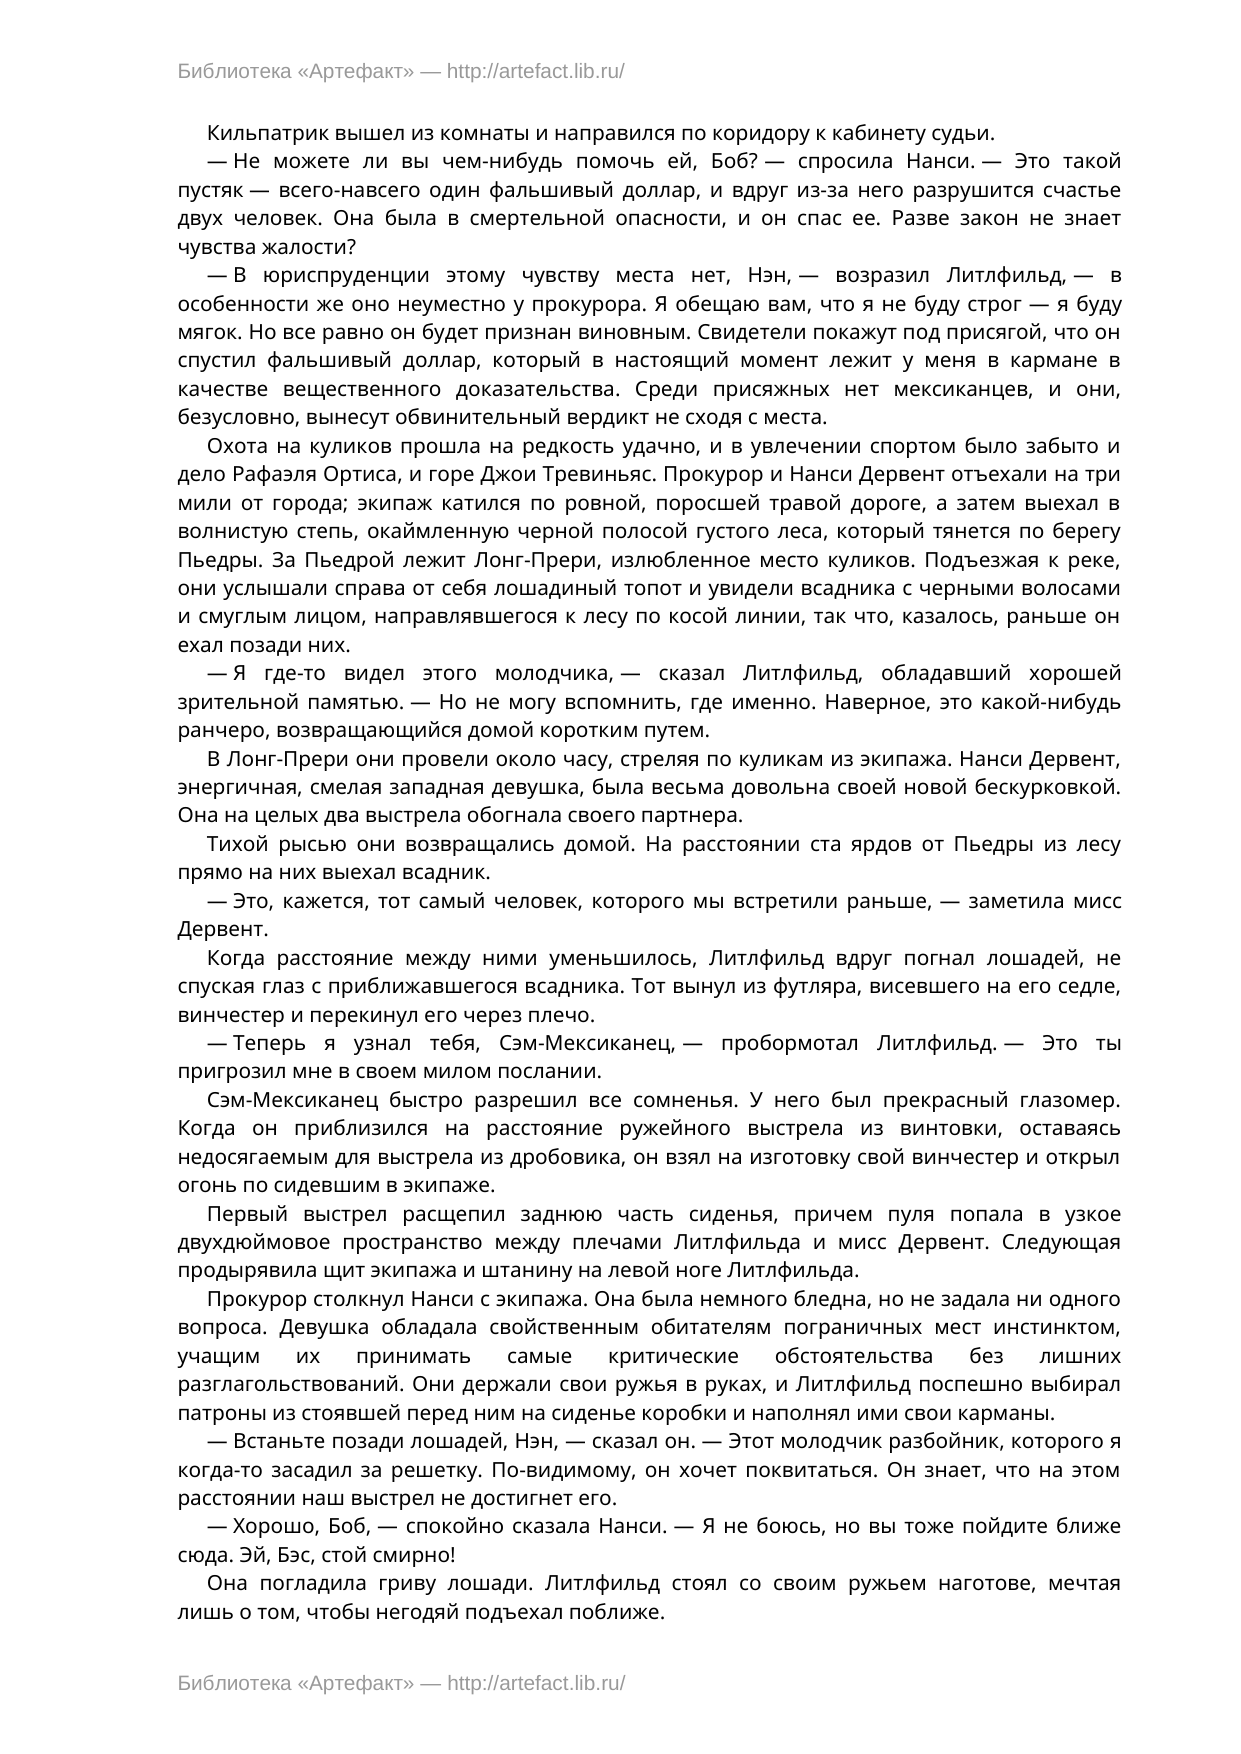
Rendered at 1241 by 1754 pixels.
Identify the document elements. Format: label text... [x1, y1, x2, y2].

text Сэм-Мексиканец быстро разрешил все сомненья. У него был прекрасный глазомер. Когда он приблизился на расстояние ружейного выстрела из винтовки, оставаясь недосягаемым для выстрела из дробовика, он взял на изготовку свой винчестер и открыл огонь по сидевшим в экипаже. [177, 1085, 1122, 1199]
text Тихой рысью они возвращались домой. На расстоянии ста ярдов от Пьедры из лесу прямо на них выехал всадник. [177, 829, 1122, 886]
text — Не можете ли вы чем-нибудь помочь ей, Боб? — спросила Нанси. — Это такой пустяк — всего-навсего один фальшивый доллар, и вдруг из-за него разрушится счастье двух человек. Она была в смертельной опасности, и он спас ее. Разве закон не знает чувства жалости? [177, 147, 1122, 260]
text — В юриспруденции этому чувству места нет, Нэн, — возразил Литлфильд, — в особенности же оно неуместно у прокурора. Я обещаю вам, что я не буду строг — я буду мягок. Но все равно он будет признан виновным. Свидетели покажут под присягой, что он спустил фальшивый доллар, который в настоящий момент лежит у меня в кармане в качестве вещественного доказательства. Среди присяжных нет мексиканцев, и они, безусловно, вынесут обвинительный вердикт не сходя с места. [177, 260, 1122, 431]
text Она погладила гриву лошади. Литлфильд стоял со своим ружьем наготове, мечтая лишь о том, чтобы негодяй подъехал поближе. [177, 1568, 1122, 1625]
text — Я где-то видел этого молодчика, — сказал Литлфильд, обладавший хорошей зрительной памятью. — Но не могу вспомнить, где именно. Наверное, это какой-нибудь ранчеро, возвращающийся домой коротким путем. [177, 658, 1122, 744]
text — Это, кажется, тот самый человек, которого мы встретили раньше, — заметила мисс Дервент. [177, 886, 1122, 943]
text — Встаньте позади лошадей, Нэн, — сказал он. — Этот молодчик разбойник, которого я когда-то засадил за решетку. По-видимому, он хочет поквитаться. Он знает, что на этом расстоянии наш выстрел не достигнет его. [177, 1426, 1122, 1512]
text Прокурор столкнул Нанси с экипажа. Она была немного бледна, но не задала ни одного вопроса. Девушка обладала свойственным обитателям пограничных мест инстинктом, учащим их принимать самые критические обстоятельства без лишних разглагольствований. Они держали свои ружья в руках, и Литлфильд поспешно выбирал патроны из стоявшей перед ним на сиденье коробки и наполнял ими свои карманы. [177, 1284, 1122, 1426]
text Охота на куликов прошла на редкость удачно, и в увлечении спортом было забыто и дело Рафаэля Ортиса, и горе Джои Тревиньяс. Прокурор и Нанси Дервент отъехали на три мили от города; экипаж катился по ровной, поросшей травой дороге, а затем выехал в волнистую степь, окаймленную черной полосой густого леса, который тянется по берегу Пьедры. За Пьедрой лежит Лонг-Прери, излюбленное место куликов. Подъезжая к реке, они услышали справа от себя лошадиный топот и увидели всадника с черными волосами и смуглым лицом, направлявшегося к лесу по косой линии, так что, казалось, раньше он ехал позади них. [177, 431, 1122, 658]
text Когда расстояние между ними уменьшилось, Литлфильд вдруг погнал лошадей, не спуская глаз с приближавшегося всадника. Тот вынул из футляра, висевшего на его седле, винчестер и перекинул его через плечо. [177, 943, 1122, 1028]
text — Хорошо, Боб, — спокойно сказала Нанси. — Я не боюсь, но вы тоже пойдите ближе сюда. Эй, Бэс, стой смирно! [177, 1512, 1122, 1568]
text В Лонг-Прери они провели около часу, стреляя по куликам из экипажа. Нанси Дервент, энергичная, смелая западная девушка, была весьма довольна своей новой бескурковкой. Она на целых два выстрела обогнала своего партнера. [177, 744, 1122, 829]
text — Теперь я узнал тебя, Сэм-Мексиканец, — пробормотал Литлфильд. — Это ты пригрозил мне в своем милом послании. [177, 1028, 1122, 1085]
text Первый выстрел расщепил заднюю часть сиденья, причем пуля попала в узкое двухдюймовое пространство между плечами Литлфильда и мисс Дервент. Следующая продырявила щит экипажа и штанину на левой ноге Литлфильда. [177, 1199, 1122, 1284]
text Кильпатрик вышел из комнаты и направился по коридору к кабинету судьи. [177, 118, 1122, 147]
